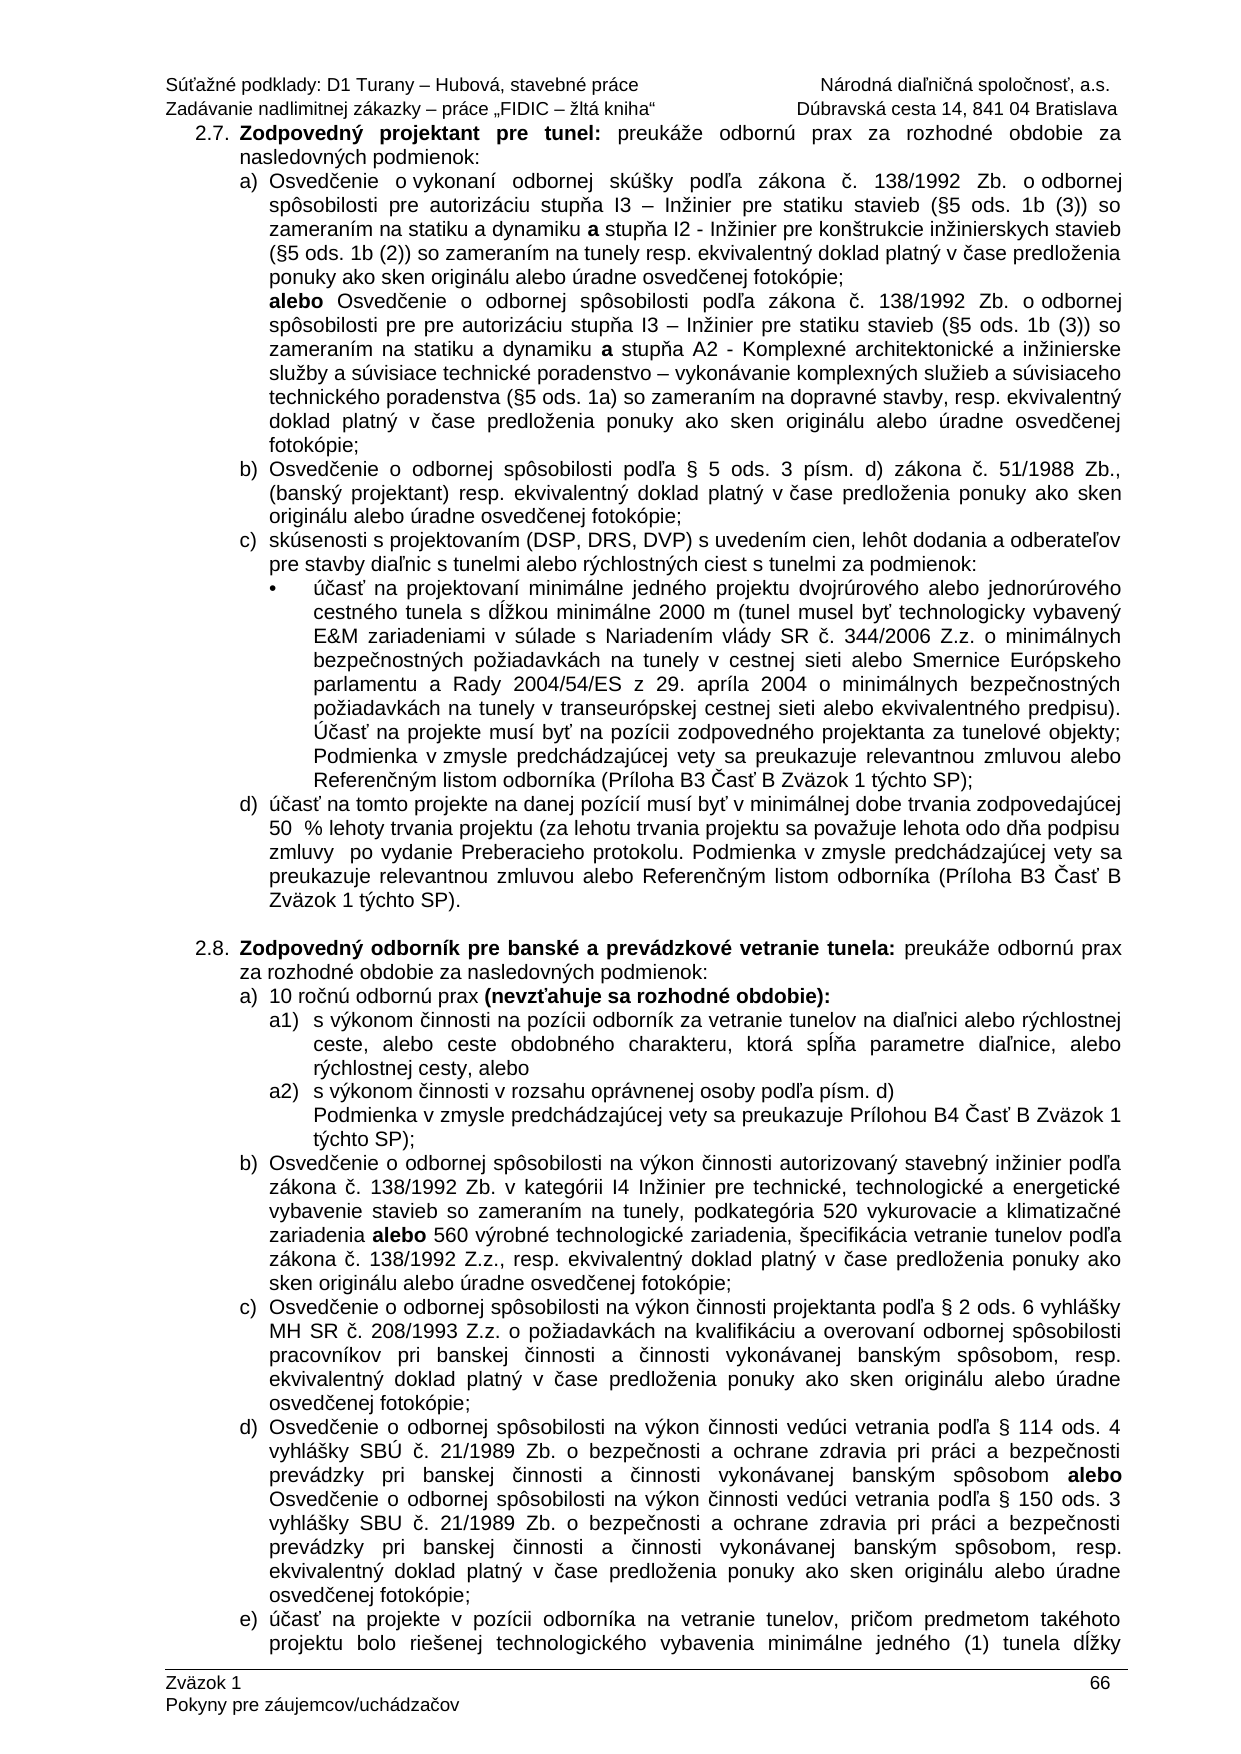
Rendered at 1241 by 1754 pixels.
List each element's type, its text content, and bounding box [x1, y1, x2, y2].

text a) Osvedčenie o vykonaní odbornej skúšky podľa zákona č. 138/1992 Zb. o odbornej spôsobilosti pre autorizáciu stupňa I3 – Inžinier pre statiku stavieb (§5 ods. 1b (3)) so zameraním na statiku a dynamiku a stupňa I2 - Inžinier pre konštrukcie inžinierskych stavieb (§5 ods. 1b (2)) so zameraním na tunely resp. ekvivalentný doklad platný v čase predloženia ponuky ako sken originálu alebo úradne osvedčenej fotokópie; [239, 169, 1122, 289]
text c) Osvedčenie o odbornej spôsobilosti na výkon činnosti projektanta podľa § 2 ods. 6 vyhlášky MH SR č. 208/1993 Z.z. o požiadavkách na kvalifikáciu a overovaní odbornej spôsobilosti pracovníkov pri banskej činnosti a činnosti vykonávanej banským spôsobom, resp. ekvivalentný doklad platný v čase predloženia ponuky ako sken originálu alebo úradne osvedčenej fotokópie; [239, 1295, 1122, 1415]
text c) skúsenosti s projektovaním (DSP, DRS, DVP) s uvedením cien, lehôt dodania a odberateľov pre stavby diaľnic s tunelmi alebo rýchlostných ciest s tunelmi za podmienok: [239, 528, 1122, 576]
text alebo Osvedčenie o odbornej spôsobilosti podľa zákona č. 138/1992 Zb. o odbornej spôsobilosti pre pre autorizáciu stupňa I3 – Inžinier pre statiku stavieb (§5 ods. 1b (3)) so zameraním na statiku a dynamiku a stupňa A2 - Komplexné architektonické a inžinierske služby a súvisiace technické poradenstvo – vykonávanie komplexných služieb a súvisiaceho technického poradenstva (§5 ods. 1a) so zameraním na dopravné stavby, resp. ekvivalentný doklad platný v čase predloženia ponuky ako sken originálu alebo úradne osvedčenej fotokópie; [239, 289, 1122, 456]
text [239, 1606, 1122, 1654]
text 2.8. Zodpovedný odborník pre banské a prevádzkové vetranie tunela: preukáže odbornú prax za rozhodné obdobie za nasledovných podmienok: [195, 936, 1122, 983]
text d) Osvedčenie o odbornej spôsobilosti na výkon činnosti vedúci vetrania podľa § 114 ods. 4 vyhlášky SBÚ č. 21/1989 Zb. o bezpečnosti a ochrane zdravia pri práci a bezpečnosti prevádzky pri banskej činnosti a činnosti vykonávanej banským spôsobom alebo Osvedčenie o odbornej spôsobilosti na výkon činnosti vedúci vetrania podľa § 150 ods. 3 vyhlášky SBU č. 21/1989 Zb. o bezpečnosti a ochrane zdravia pri práci a bezpečnosti prevádzky pri banskej činnosti a činnosti vykonávanej banským spôsobom, resp. ekvivalentný doklad platný v čase predloženia ponuky ako sken originálu alebo úradne osvedčenej fotokópie; [239, 1415, 1122, 1606]
text a2) s výkonom činnosti v rozsahu oprávnenej osoby podľa písm. d) [269, 1079, 1122, 1103]
text a1) s výkonom činnosti na pozícii odborník za vetranie tunelov na diaľnici alebo rýchlostnej ceste, alebo ceste obdobného charakteru, ktorá spĺňa parametre diaľnice, alebo rýchlostnej cesty, alebo [269, 1007, 1122, 1079]
text • účasť na projektovaní minimálne jedného projektu dvojrúrového alebo jednorúrového cestného tunela s dĺžkou minimálne 2000 m (tunel musel byť technologicky vybavený E&M zariadeniami v súlade s Nariadením vlády SR č. 344/2006 Z.z. o minimálnych bezpečnostných požiadavkách na tunely v cestnej sieti alebo Smernice Európskeho parlamentu a Rady 2004/54/ES z 29. apríla 2004 o minimálnych bezpečnostných požiadavkách na tunely v transeurópskej cestnej sieti alebo ekvivalentného predpisu). Účasť na projekte musí byť na pozícii zodpovedného projektanta za tunelové objekty; Podmienka v zmysle predchádzajúcej vety sa preukazuje relevantnou zmluvou alebo Referenčným listom odborníka (Príloha B3 Časť B Zväzok 1 týchto SP); [269, 576, 1122, 792]
text 2.7. Zodpovedný projektant pre tunel: preukáže odbornú prax za rozhodné obdobie za nasledovných podmienok: [195, 121, 1122, 169]
text b) Osvedčenie o odbornej spôsobilosti na výkon činnosti autorizovaný stavebný inžinier podľa zákona č. 138/1992 Zb. v kategórii I4 Inžinier pre technické, technologické a energetické vybavenie stavieb so zameraním na tunely, podkategória 520 vykurovacie a klimatizačné zariadenia alebo 560 výrobné technologické zariadenia, špecifikácia vetranie tunelov podľa zákona č. 138/1992 Z.z., resp. ekvivalentný doklad platný v čase predloženia ponuky ako sken originálu alebo úradne osvedčenej fotokópie; [239, 1151, 1122, 1295]
text d) účasť na tomto projekte na danej pozícií musí byť v minimálnej dobe trvania zodpovedajúcej 50 % lehoty trvania projektu (za lehotu trvania projektu sa považuje lehota odo dňa podpisu zmluvy po vydanie Preberacieho protokolu. Podmienka v zmysle predchádzajúcej vety sa preukazuje relevantnou zmluvou alebo Referenčným listom odborníka (Príloha B3 Časť B Zväzok 1 týchto SP). [239, 792, 1122, 912]
text a) 10 ročnú odbornú prax (nevzťahuje sa rozhodné obdobie): [239, 983, 1122, 1007]
text Podmienka v zmysle predchádzajúcej vety sa preukazuje Prílohou B4 Časť B Zväzok 1 týchto SP); [269, 1103, 1122, 1151]
text b) Osvedčenie o odbornej spôsobilosti podľa § 5 ods. 3 písm. d) zákona č. 51/1988 Zb., (banský projektant) resp. ekvivalentný doklad platný v čase predloženia ponuky ako sken originálu alebo úradne osvedčenej fotokópie; [239, 456, 1122, 528]
